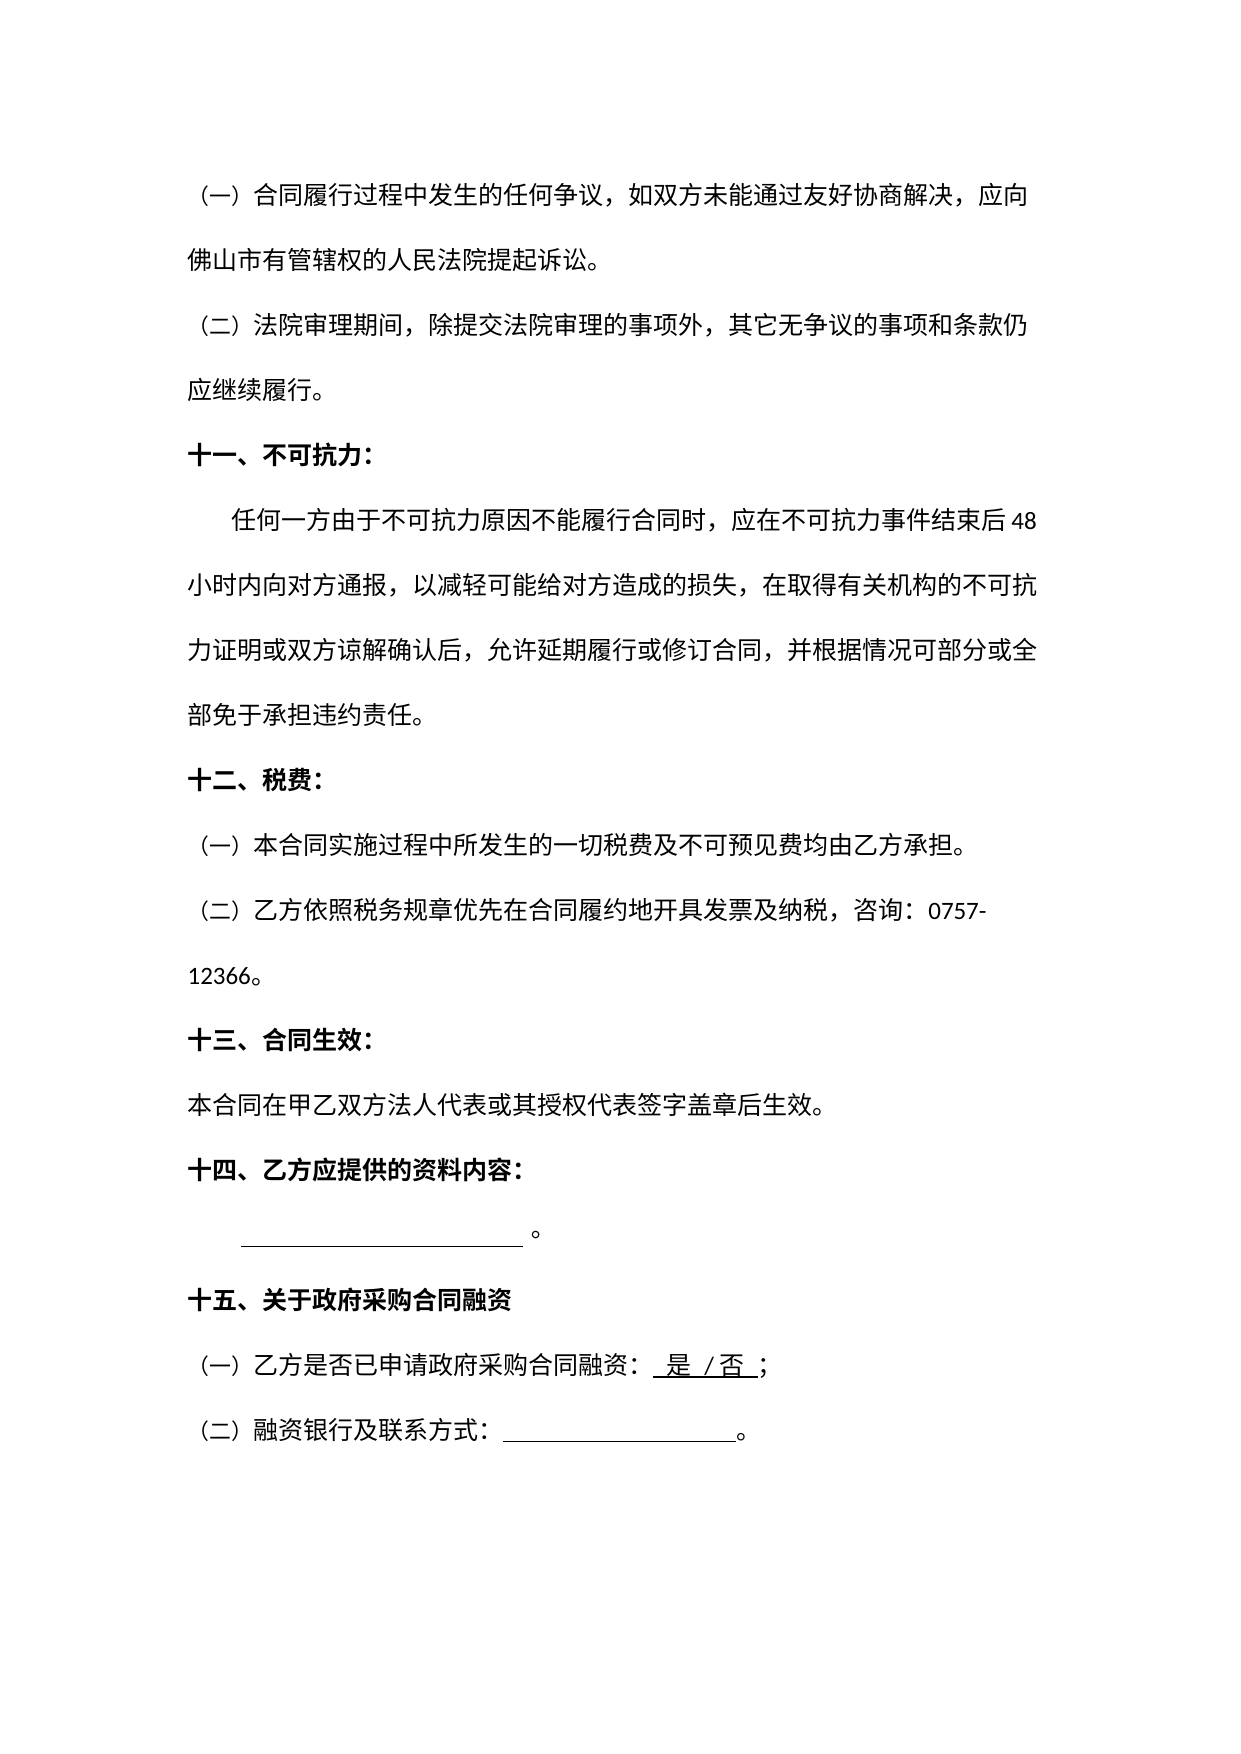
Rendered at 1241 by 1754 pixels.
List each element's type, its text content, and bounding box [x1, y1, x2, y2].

text 十三、合同生效： [187, 1007, 1053, 1072]
text 任何一方由于不可抗力原因不能履行合同时，应在不可抗力事件结束后48小时内向对方通报，以减轻可能给对方造成的损失，在取得有关机构的不可抗力证明或双方谅解确认后，允许延期履行或修订合同，并根据情况可部分或全部免于承担违约责任。 [187, 487, 1053, 747]
text 十一、不可抗力： [187, 422, 1053, 487]
text （一）本合同实施过程中所发生的一切税费及不可预见费均由乙方承担。 [187, 812, 1053, 877]
text 十四、乙方应提供的资料内容： [187, 1137, 1053, 1202]
text （一）合同履行过程中发生的任何争议，如双方未能通过友好协商解决，应向佛山市有管辖权的人民法院提起诉讼。 [187, 162, 1053, 292]
text （一）乙方是否已申请政府采购合同融资： 是 / 否 ； [187, 1332, 1053, 1397]
text （二）乙方依照税务规章优先在合同履约地开具发票及纳税，咨询：0757-12366。 [187, 877, 1053, 1007]
text 本合同在甲乙双方法人代表或其授权代表签字盖章后生效。 [187, 1072, 1053, 1137]
text （二）法院审理期间，除提交法院审理的事项外，其它无争议的事项和条款仍应继续履行。 [187, 292, 1053, 422]
text 十二、税费： [187, 747, 1053, 812]
text 十五、关于政府采购合同融资 [187, 1267, 1053, 1332]
text （二）融资银行及联系方式： 。 [187, 1397, 1053, 1462]
text 。 [241, 1202, 1053, 1267]
